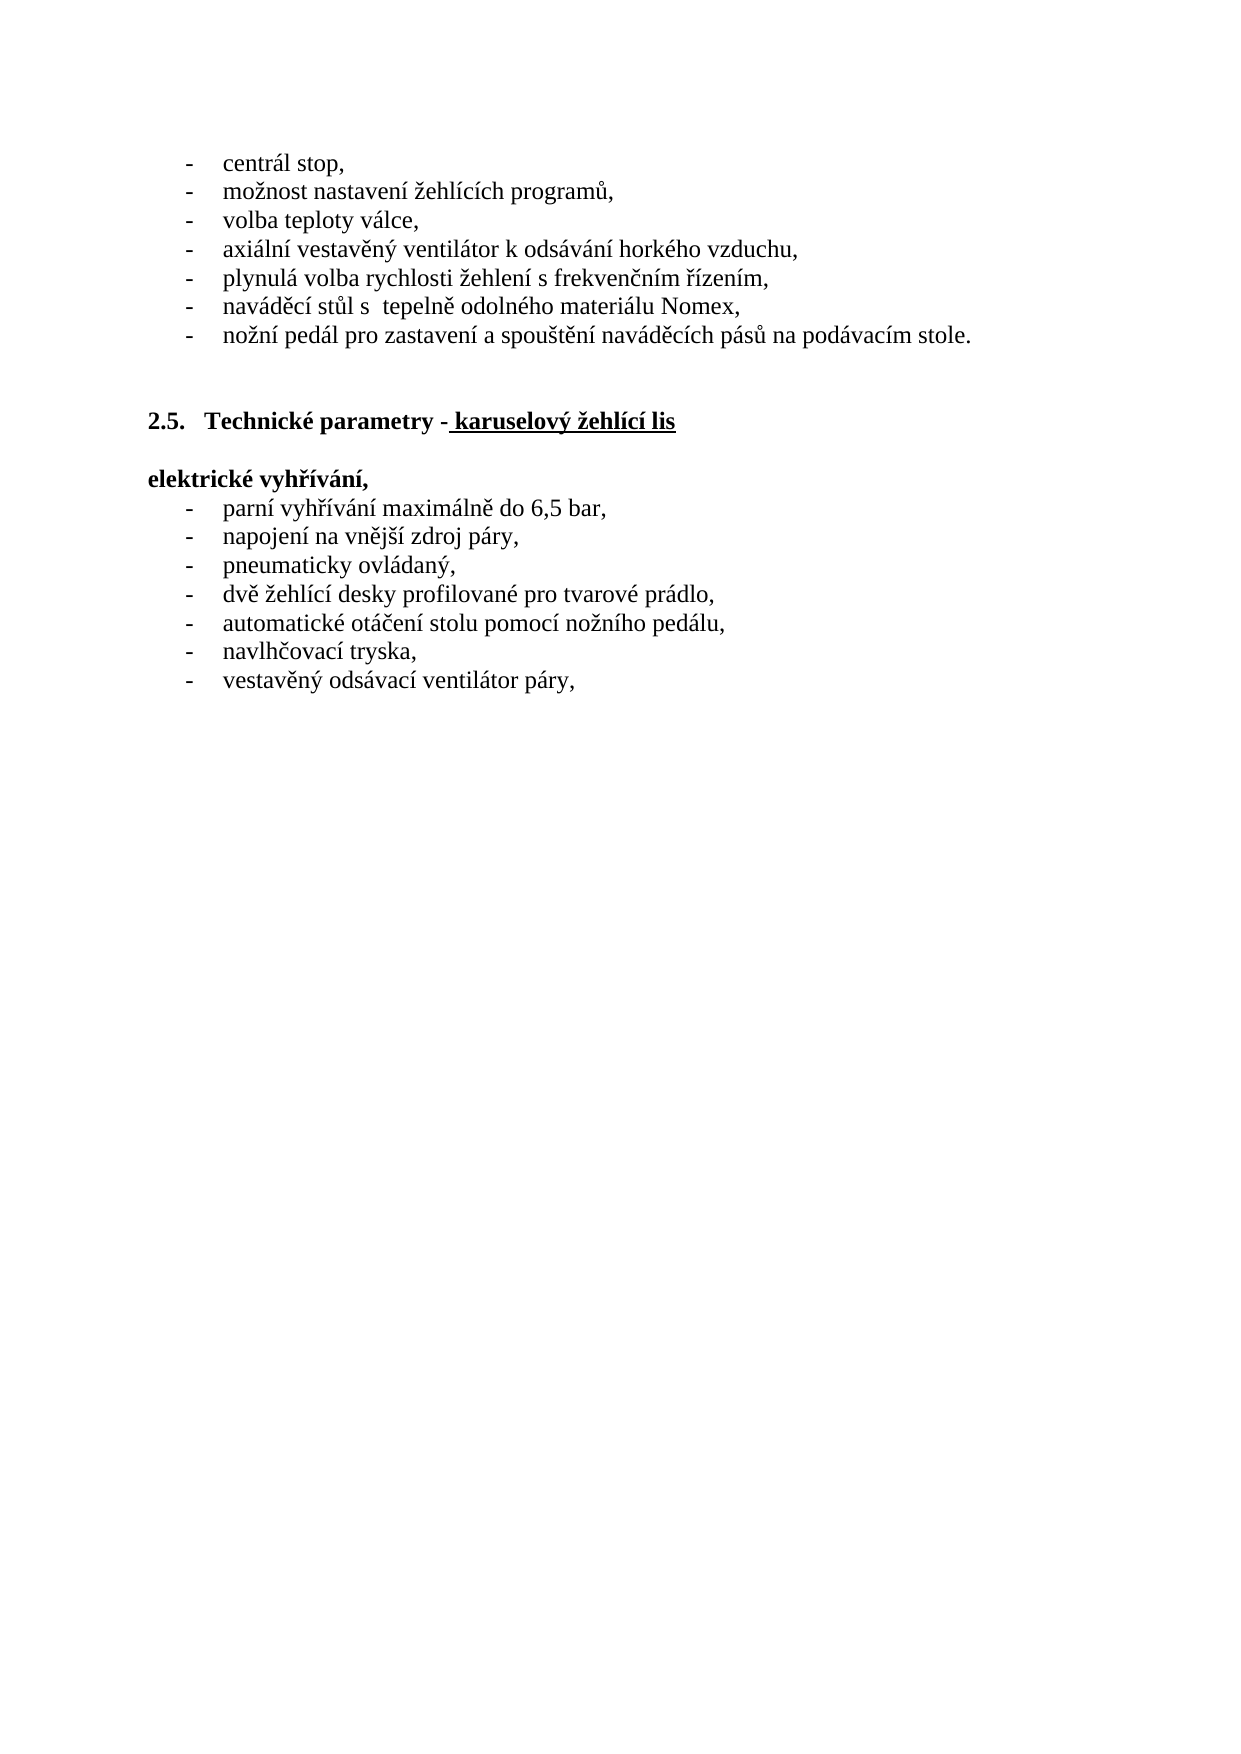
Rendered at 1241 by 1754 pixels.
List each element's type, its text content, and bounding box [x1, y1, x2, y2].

list vestavěný odsávací ventilátor páry, [185, 665, 1093, 694]
list pneumaticky ovládaný, [185, 550, 1093, 579]
list navlhčovací tryska, [185, 636, 1093, 665]
text elektrické vyhřívání, [148, 464, 1093, 493]
list nožní pedál pro zastavení a spouštění naváděcích pásů na podávacím stole. [185, 320, 1093, 349]
text 2.5. Technické parametry - karuselový žehlící lis [148, 406, 1093, 435]
list parní vyhřívání maximálně do 6,5 bar, [185, 493, 1093, 521]
list axiální vestavěný ventilátor k odsávání horkého vzduchu, [185, 234, 1093, 263]
list naváděcí stůl s tepelně odolného materiálu Nomex, [185, 291, 1093, 320]
list možnost nastavení žehlících programů, [185, 176, 1093, 205]
list napojení na vnější zdroj páry, [185, 521, 1093, 550]
list plynulá volba rychlosti žehlení s frekvenčním řízením, [185, 263, 1093, 291]
list centrál stop, [185, 148, 1093, 176]
list dvě žehlící desky profilované pro tvarové prádlo, [185, 579, 1093, 608]
list volba teploty válce, [185, 205, 1093, 234]
list automatické otáčení stolu pomocí nožního pedálu, [185, 608, 1093, 636]
